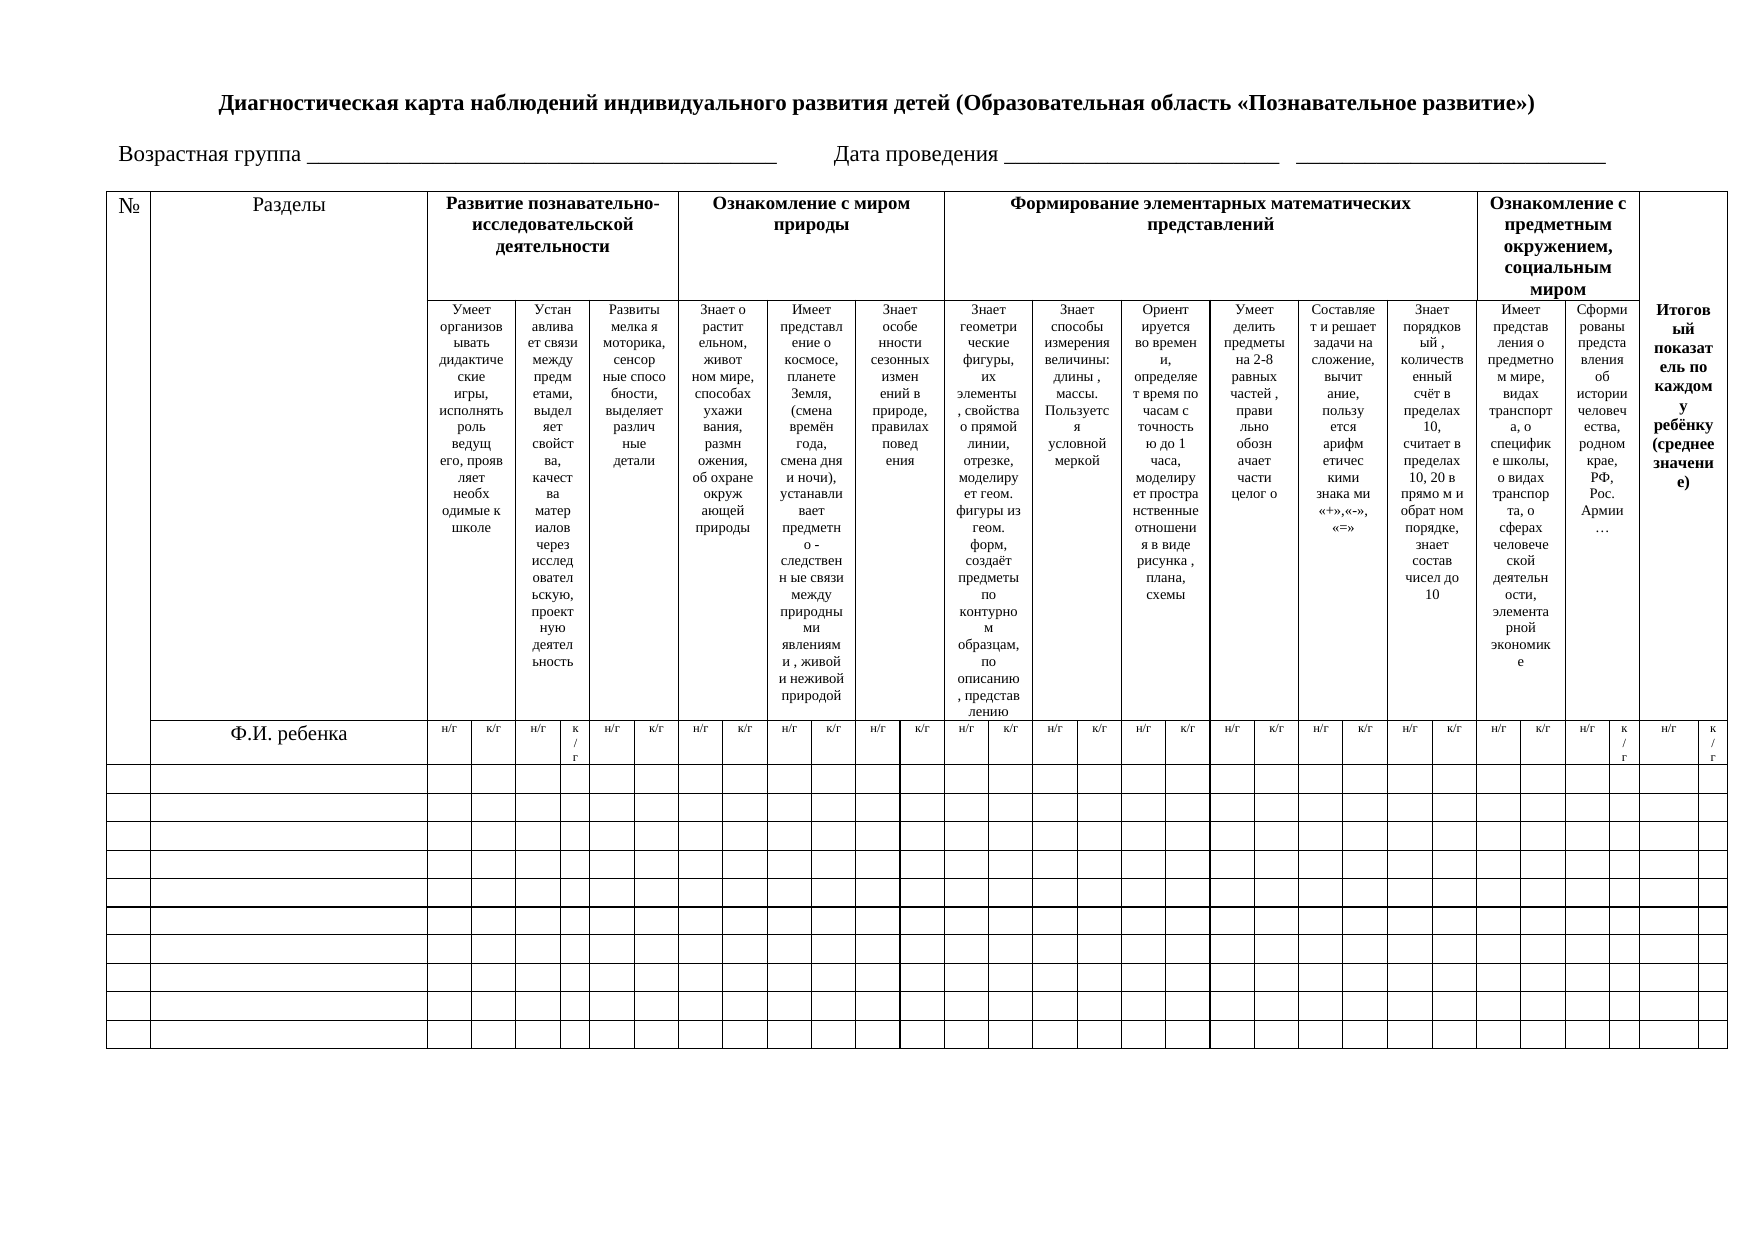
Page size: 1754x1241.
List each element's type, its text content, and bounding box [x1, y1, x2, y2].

table_cell [989, 822, 1032, 850]
table_cell [1433, 908, 1476, 934]
table_cell [1299, 935, 1342, 963]
table_cell [945, 908, 988, 934]
table_cell [428, 822, 471, 850]
table_cell Умеет делить предметы на 2-8 равных частей , прави льно обозн ачает части целог о [1211, 301, 1298, 720]
table_cell [1122, 794, 1165, 821]
table_cell [1078, 964, 1121, 991]
table_cell [1521, 964, 1565, 991]
table_cell [428, 851, 471, 877]
table_cell [989, 851, 1032, 877]
table_cell [812, 765, 855, 793]
table_cell к/г [1699, 721, 1727, 764]
table_cell [1122, 879, 1165, 906]
table_cell [812, 851, 855, 877]
table_cell [516, 992, 560, 1020]
table_cell [812, 794, 855, 821]
table_cell [1388, 992, 1432, 1020]
table_cell Устан авлива ет связи между предм етами, выдел яет свойст ва, качест ва матер иалов через исслед овател ьскую, проект ную деятел ьность [516, 301, 589, 720]
table_cell [812, 908, 855, 934]
table_cell [590, 908, 634, 934]
table_cell [428, 879, 471, 906]
table_cell [812, 822, 855, 850]
table_cell [856, 908, 899, 934]
table_cell [1078, 765, 1121, 793]
table_cell [1610, 935, 1639, 963]
table_cell [635, 908, 678, 934]
table_cell [768, 822, 811, 850]
table_cell [901, 879, 944, 906]
table_cell [1211, 765, 1254, 793]
table_cell [107, 908, 150, 934]
table_cell [768, 992, 811, 1020]
table_cell [1211, 1021, 1254, 1047]
table_cell [1343, 935, 1387, 963]
table_cell [1610, 1021, 1639, 1047]
table_cell н/г [679, 721, 722, 764]
table_cell [1343, 1021, 1387, 1047]
table_cell [635, 1021, 678, 1047]
table_cell [989, 879, 1032, 906]
table_cell [945, 851, 988, 877]
table_cell [989, 992, 1032, 1020]
table_cell [1255, 822, 1298, 850]
table_cell [1343, 992, 1387, 1020]
table_cell [723, 992, 767, 1020]
table_cell [1211, 935, 1254, 963]
table_cell [516, 964, 560, 991]
table_cell [1343, 879, 1387, 906]
table_cell [561, 794, 589, 821]
table_cell [561, 935, 589, 963]
table_cell [856, 765, 899, 793]
table_cell [1033, 851, 1077, 877]
table_cell [989, 935, 1032, 963]
table_cell [561, 992, 589, 1020]
table_cell [635, 765, 678, 793]
table_cell [1211, 964, 1254, 991]
table_cell [428, 1021, 471, 1047]
table_cell [856, 964, 899, 991]
table_cell [590, 992, 634, 1020]
table_cell [590, 765, 634, 793]
table_cell [1078, 851, 1121, 877]
table_cell [1699, 879, 1727, 906]
table_cell [1640, 908, 1698, 934]
table_cell [1699, 822, 1727, 850]
table_cell [472, 908, 515, 934]
table_cell [1122, 964, 1165, 991]
table_cell [679, 935, 722, 963]
table_cell [561, 1021, 589, 1047]
table_cell [1299, 822, 1342, 850]
table_cell [1699, 794, 1727, 821]
table_cell н/г [1122, 721, 1165, 764]
table_cell [1078, 794, 1121, 821]
table_cell [856, 851, 899, 877]
table_cell [1343, 851, 1387, 877]
table_header Ознакомление с миром природы [679, 192, 944, 299]
table_cell [1521, 992, 1565, 1020]
table_cell н/г [1033, 721, 1077, 764]
table_cell [107, 935, 150, 963]
table_cell [1388, 879, 1432, 906]
table_cell [1033, 935, 1077, 963]
table_cell [472, 1021, 515, 1047]
table_cell [1521, 879, 1565, 906]
table_cell [1433, 1021, 1476, 1047]
table_cell [1521, 851, 1565, 877]
table_cell [1433, 879, 1476, 906]
table_cell [472, 822, 515, 850]
table_cell [989, 794, 1032, 821]
table_cell [723, 851, 767, 877]
table_cell [1211, 822, 1254, 850]
text Возрастная группа _________________________________________ Дата проведения ________________________ ___________________________ [118, 140, 1636, 166]
table_cell [516, 879, 560, 906]
table_cell [1343, 908, 1387, 934]
table_cell [561, 964, 589, 991]
table_cell [590, 964, 634, 991]
table_cell [768, 935, 811, 963]
table_cell [428, 765, 471, 793]
table_cell н/г [1388, 721, 1432, 764]
table_cell Знает особе нности сезонных измен ений в природе, правилах повед ения [856, 301, 944, 720]
table_cell [107, 765, 150, 793]
table_cell [1166, 765, 1209, 793]
table_cell [945, 879, 988, 906]
table_cell Знает о растит ельном, живот ном мире, способах ухажи вания, размн ожения, об охране окруж ающей природы [679, 301, 767, 720]
table_cell [1033, 879, 1077, 906]
table_cell [107, 851, 150, 877]
text Диагностическая карта наблюдений индивидуального развития детей (Образовательная область «Познавательное развитие») [118, 89, 1636, 115]
table_cell [516, 1021, 560, 1047]
table_cell [1299, 794, 1342, 821]
table_cell [1566, 964, 1609, 991]
table_cell [1640, 964, 1698, 991]
table_cell [1566, 1021, 1609, 1047]
table_cell [1078, 879, 1121, 906]
table_cell Знает порядковый , количественный счёт в пределах 10, считает в пределах 10, 20 в прямо м и обрат ном порядке, знает состав чисел до 10 [1388, 301, 1476, 720]
table_cell [679, 992, 722, 1020]
table_cell [768, 851, 811, 877]
table_cell [1122, 1021, 1165, 1047]
table_cell [561, 879, 589, 906]
table_cell [1433, 822, 1476, 850]
table_cell [151, 964, 427, 991]
table_cell [151, 992, 427, 1020]
table_cell [1078, 992, 1121, 1020]
table_cell [1610, 765, 1639, 793]
table_cell Умеет организовывать дидактические игры, исполнять роль ведущ его, прояв ляет необх одимые к школе [428, 301, 515, 720]
table_cell [1566, 879, 1609, 906]
table_cell [590, 1021, 634, 1047]
table_cell [1166, 794, 1209, 821]
table_cell [1566, 935, 1609, 963]
table_cell [1033, 992, 1077, 1020]
table_cell [561, 908, 589, 934]
table_cell [516, 851, 560, 877]
table_cell [1640, 992, 1698, 1020]
table_cell [1343, 765, 1387, 793]
table_cell [1033, 964, 1077, 991]
table_cell [1477, 822, 1520, 850]
table_cell [989, 908, 1032, 934]
table_cell [1255, 765, 1298, 793]
table_cell [1299, 992, 1342, 1020]
table_cell [1477, 1021, 1520, 1047]
table_cell [1166, 851, 1209, 877]
table_cell [945, 794, 988, 821]
table_cell н/г [1566, 721, 1609, 764]
table_cell [723, 908, 767, 934]
table_cell [679, 822, 722, 850]
table_cell [472, 879, 515, 906]
table_cell [1640, 822, 1698, 850]
table_cell Развиты мелка я моторика, сенсор ные спосо бности, выделяет различ ные детали [590, 301, 678, 720]
table_cell [768, 1021, 811, 1047]
table_cell к/г [635, 721, 678, 764]
table_cell [428, 992, 471, 1020]
table_cell к/г [1433, 721, 1476, 764]
table_cell [428, 935, 471, 963]
table_cell [901, 765, 944, 793]
table_cell [1122, 851, 1165, 877]
table_cell [1078, 935, 1121, 963]
table_cell [679, 964, 722, 991]
table_cell [1078, 908, 1121, 934]
table_cell [1255, 851, 1298, 877]
table_cell [1433, 851, 1476, 877]
table_cell н/г [768, 721, 811, 764]
table_cell [1211, 794, 1254, 821]
table_header Разделы [151, 192, 427, 720]
table_cell [561, 822, 589, 850]
table_cell [1255, 794, 1298, 821]
table_cell [856, 822, 899, 850]
table_cell [472, 765, 515, 793]
table_cell [107, 879, 150, 906]
table_cell [945, 935, 988, 963]
table_cell [1477, 935, 1520, 963]
table_cell [1255, 879, 1298, 906]
table_cell к/г [1255, 721, 1298, 764]
table_cell [590, 879, 634, 906]
table_cell [1166, 964, 1209, 991]
table_cell [1078, 1021, 1121, 1047]
table_cell [1078, 822, 1121, 850]
table_cell [945, 822, 988, 850]
table_cell [679, 879, 722, 906]
table_cell [1255, 992, 1298, 1020]
table_cell к/г [1166, 721, 1209, 764]
table_cell к/г [989, 721, 1032, 764]
table_cell [1610, 851, 1639, 877]
table_cell [1640, 765, 1698, 793]
table_cell [945, 964, 988, 991]
table_cell [1521, 765, 1565, 793]
table_cell [901, 964, 944, 991]
table_cell [1477, 879, 1520, 906]
table_cell [1521, 908, 1565, 934]
table_cell [1255, 935, 1298, 963]
table_cell [590, 935, 634, 963]
table_cell [1388, 822, 1432, 850]
table_cell [768, 908, 811, 934]
table_cell [1388, 851, 1432, 877]
table_cell [1033, 822, 1077, 850]
table_cell [1388, 794, 1432, 821]
table_cell [1699, 1021, 1727, 1047]
table_cell [1299, 765, 1342, 793]
table_cell [1699, 765, 1727, 793]
table_cell [590, 851, 634, 877]
table_cell [151, 1021, 427, 1047]
table_cell н/г [856, 721, 899, 764]
table_header Ознакомление с предметным окружением, социальным миром [1478, 192, 1639, 299]
table_cell к/г [1521, 721, 1565, 764]
table_cell [1610, 908, 1639, 934]
table_cell [1640, 851, 1698, 877]
table_cell [1122, 822, 1165, 850]
table_cell Знает геометри ческие фигуры, их элементы , свойства о прямой линии, отрезке, моделиру ет геом. фигуры из геом. форм, создаёт предметы по контурном образцам, по описанию, представ лению [945, 301, 1032, 720]
table_cell [635, 794, 678, 821]
table_cell [516, 935, 560, 963]
table_cell [1477, 765, 1520, 793]
table_cell [768, 879, 811, 906]
table_cell [812, 879, 855, 906]
table_cell [989, 765, 1032, 793]
table_cell [107, 992, 150, 1020]
table_cell [1166, 1021, 1209, 1047]
table_cell [1566, 794, 1609, 821]
table_cell [1166, 908, 1209, 934]
table_cell [516, 822, 560, 850]
table_cell [901, 822, 944, 850]
table_cell [856, 794, 899, 821]
table_cell [856, 879, 899, 906]
table_cell [723, 935, 767, 963]
table_cell [1433, 794, 1476, 821]
table_cell [151, 879, 427, 906]
table_cell [107, 964, 150, 991]
table_cell [1122, 908, 1165, 934]
table_cell [679, 908, 722, 934]
table_cell [812, 1021, 855, 1047]
table_cell [1299, 964, 1342, 991]
table_cell [723, 794, 767, 821]
table_cell [428, 794, 471, 821]
table_cell [1166, 992, 1209, 1020]
table_cell [856, 1021, 899, 1047]
table_cell [472, 964, 515, 991]
table_cell [1699, 935, 1727, 963]
table_cell [428, 908, 471, 934]
table_cell [723, 1021, 767, 1047]
table_cell [635, 992, 678, 1020]
table_cell [151, 851, 427, 877]
table_header Развитие познавательно- исследовательской деятельности [428, 192, 678, 299]
table_cell к/г [812, 721, 855, 764]
table_cell [723, 765, 767, 793]
table_cell [1566, 765, 1609, 793]
table_cell [679, 765, 722, 793]
table_cell [472, 794, 515, 821]
table_cell [989, 964, 1032, 991]
table_cell [768, 765, 811, 793]
table_cell [1477, 851, 1520, 877]
table_cell [516, 794, 560, 821]
table_cell [1521, 935, 1565, 963]
table_cell [1699, 908, 1727, 934]
table_cell [1521, 822, 1565, 850]
table_cell [768, 794, 811, 821]
table_cell [1388, 964, 1432, 991]
table_cell [1699, 964, 1727, 991]
table_cell [1477, 992, 1520, 1020]
table_cell [1343, 964, 1387, 991]
table_cell [679, 1021, 722, 1047]
table_cell [107, 1021, 150, 1047]
table_cell [107, 794, 150, 821]
table_header Итоговый показатель по каждому ребёнку (среднее значение) [1640, 192, 1727, 720]
table_cell [856, 935, 899, 963]
table_cell [1033, 765, 1077, 793]
table_cell [1255, 908, 1298, 934]
table_cell [516, 765, 560, 793]
table_cell [590, 794, 634, 821]
table_cell [1566, 822, 1609, 850]
table_cell [1610, 794, 1639, 821]
table_cell [1211, 992, 1254, 1020]
table_cell [1299, 879, 1342, 906]
table_cell к/г [561, 721, 589, 764]
table_cell н/г [1640, 721, 1698, 764]
table_cell [1433, 964, 1476, 991]
table_cell [945, 1021, 988, 1047]
table_cell [1343, 794, 1387, 821]
table_cell [1566, 992, 1609, 1020]
table_cell [1299, 1021, 1342, 1047]
table_cell [561, 851, 589, 877]
table_cell н/г [428, 721, 471, 764]
table_cell [635, 964, 678, 991]
table_cell [768, 964, 811, 991]
table_cell [1610, 822, 1639, 850]
table_cell [1166, 879, 1209, 906]
table_cell [945, 765, 988, 793]
table_cell [1640, 794, 1698, 821]
table_cell Сформи рованы предста вления об истории человеч ества, родном крае, РФ, Рос. Армии … [1566, 301, 1639, 720]
table_cell [1388, 1021, 1432, 1047]
table_cell к/г [1343, 721, 1387, 764]
table_cell к/г [723, 721, 767, 764]
table_cell [1477, 908, 1520, 934]
table_cell [1122, 992, 1165, 1020]
table_cell [1521, 1021, 1565, 1047]
table_cell [1299, 908, 1342, 934]
table_cell [1610, 879, 1639, 906]
table_cell [635, 851, 678, 877]
table_cell [1477, 964, 1520, 991]
table_cell [723, 879, 767, 906]
table_cell [107, 822, 150, 850]
table_cell [151, 794, 427, 821]
table_cell Имеет представ ления о предметном мире, видах транспорта, о специфик е школы, о видах транспор та, о сферах человече ской деятельн ости, элемента рной экономик е [1477, 301, 1565, 720]
table_cell н/г [945, 721, 988, 764]
table_cell [635, 935, 678, 963]
table_cell [812, 964, 855, 991]
table_cell к/г [472, 721, 515, 764]
table_cell [901, 794, 944, 821]
table_cell н/г [516, 721, 560, 764]
table_cell [812, 935, 855, 963]
table_cell [1521, 794, 1565, 821]
table_cell [679, 794, 722, 821]
table_cell [635, 879, 678, 906]
table_cell [1033, 1021, 1077, 1047]
table_cell [945, 992, 988, 1020]
table_cell [1033, 794, 1077, 821]
table_cell [1166, 935, 1209, 963]
table_cell [151, 908, 427, 934]
table_cell [472, 935, 515, 963]
table_cell [1433, 765, 1476, 793]
table_cell [901, 851, 944, 877]
table_cell [590, 822, 634, 850]
table_cell к/г [901, 721, 944, 764]
table_cell [428, 964, 471, 991]
table_cell [1477, 794, 1520, 821]
table_cell [561, 765, 589, 793]
table_cell [1433, 992, 1476, 1020]
table_cell [1610, 964, 1639, 991]
table_cell [901, 1021, 944, 1047]
table_cell [1122, 935, 1165, 963]
table_cell [901, 992, 944, 1020]
table_cell [472, 992, 515, 1020]
table_cell [1299, 851, 1342, 877]
table_cell [901, 935, 944, 963]
table_header № [107, 192, 150, 764]
table_cell [1610, 992, 1639, 1020]
table_cell [1640, 1021, 1698, 1047]
table_cell [1640, 879, 1698, 906]
table_cell [723, 822, 767, 850]
table_cell к/г [1078, 721, 1121, 764]
table_cell [151, 765, 427, 793]
table_cell [1211, 908, 1254, 934]
table_cell [723, 964, 767, 991]
table_cell н/г [1477, 721, 1520, 764]
table_cell Ориент ируется во времен и, определяет время по часам с точностью до 1 часа, моделирует простра нственные отношения в виде рисунка , плана, схемы [1122, 301, 1209, 720]
table_cell к/г [1610, 721, 1639, 764]
table_cell Имеет представление о космосе, планете Земля, (смена времён года, смена дня и ночи), устанавливает предметно - следственн ые связи между природны ми явлениями , живой и неживой природой [768, 301, 855, 720]
table_cell [1388, 908, 1432, 934]
table_cell Ф.И. ребенка [151, 721, 427, 764]
table_cell [1255, 1021, 1298, 1047]
table_cell [1433, 935, 1476, 963]
table_cell [901, 908, 944, 934]
table_cell [1343, 822, 1387, 850]
table_cell [1211, 851, 1254, 877]
table_cell [856, 992, 899, 1020]
table_cell [989, 1021, 1032, 1047]
table_cell [472, 851, 515, 877]
table_cell [1122, 765, 1165, 793]
table_cell [1166, 822, 1209, 850]
table_cell [151, 935, 427, 963]
table_cell [679, 851, 722, 877]
table_cell н/г [1211, 721, 1254, 764]
table_cell [635, 822, 678, 850]
table_cell Знает способы измерения величины: длины , массы. Пользуется условной меркой [1033, 301, 1121, 720]
table_cell [1033, 908, 1077, 934]
table_cell [1699, 992, 1727, 1020]
table_cell н/г [590, 721, 634, 764]
table_cell [1388, 935, 1432, 963]
table_cell [1699, 851, 1727, 877]
table_cell [812, 992, 855, 1020]
table_cell [1566, 851, 1609, 877]
table_cell н/г [1299, 721, 1342, 764]
table_cell [151, 822, 427, 850]
table_cell [516, 908, 560, 934]
table_cell [1566, 908, 1609, 934]
table_cell [1640, 935, 1698, 963]
table_cell Составляет и решает задачи на сложение, вычит ание, пользу ется арифм етичес кими знака ми «+»,«-», «=» [1299, 301, 1387, 720]
table_cell [1388, 765, 1432, 793]
table_cell [1211, 879, 1254, 906]
table_header Формирование элементарных математических представлений [945, 192, 1477, 299]
table_cell [1255, 964, 1298, 991]
